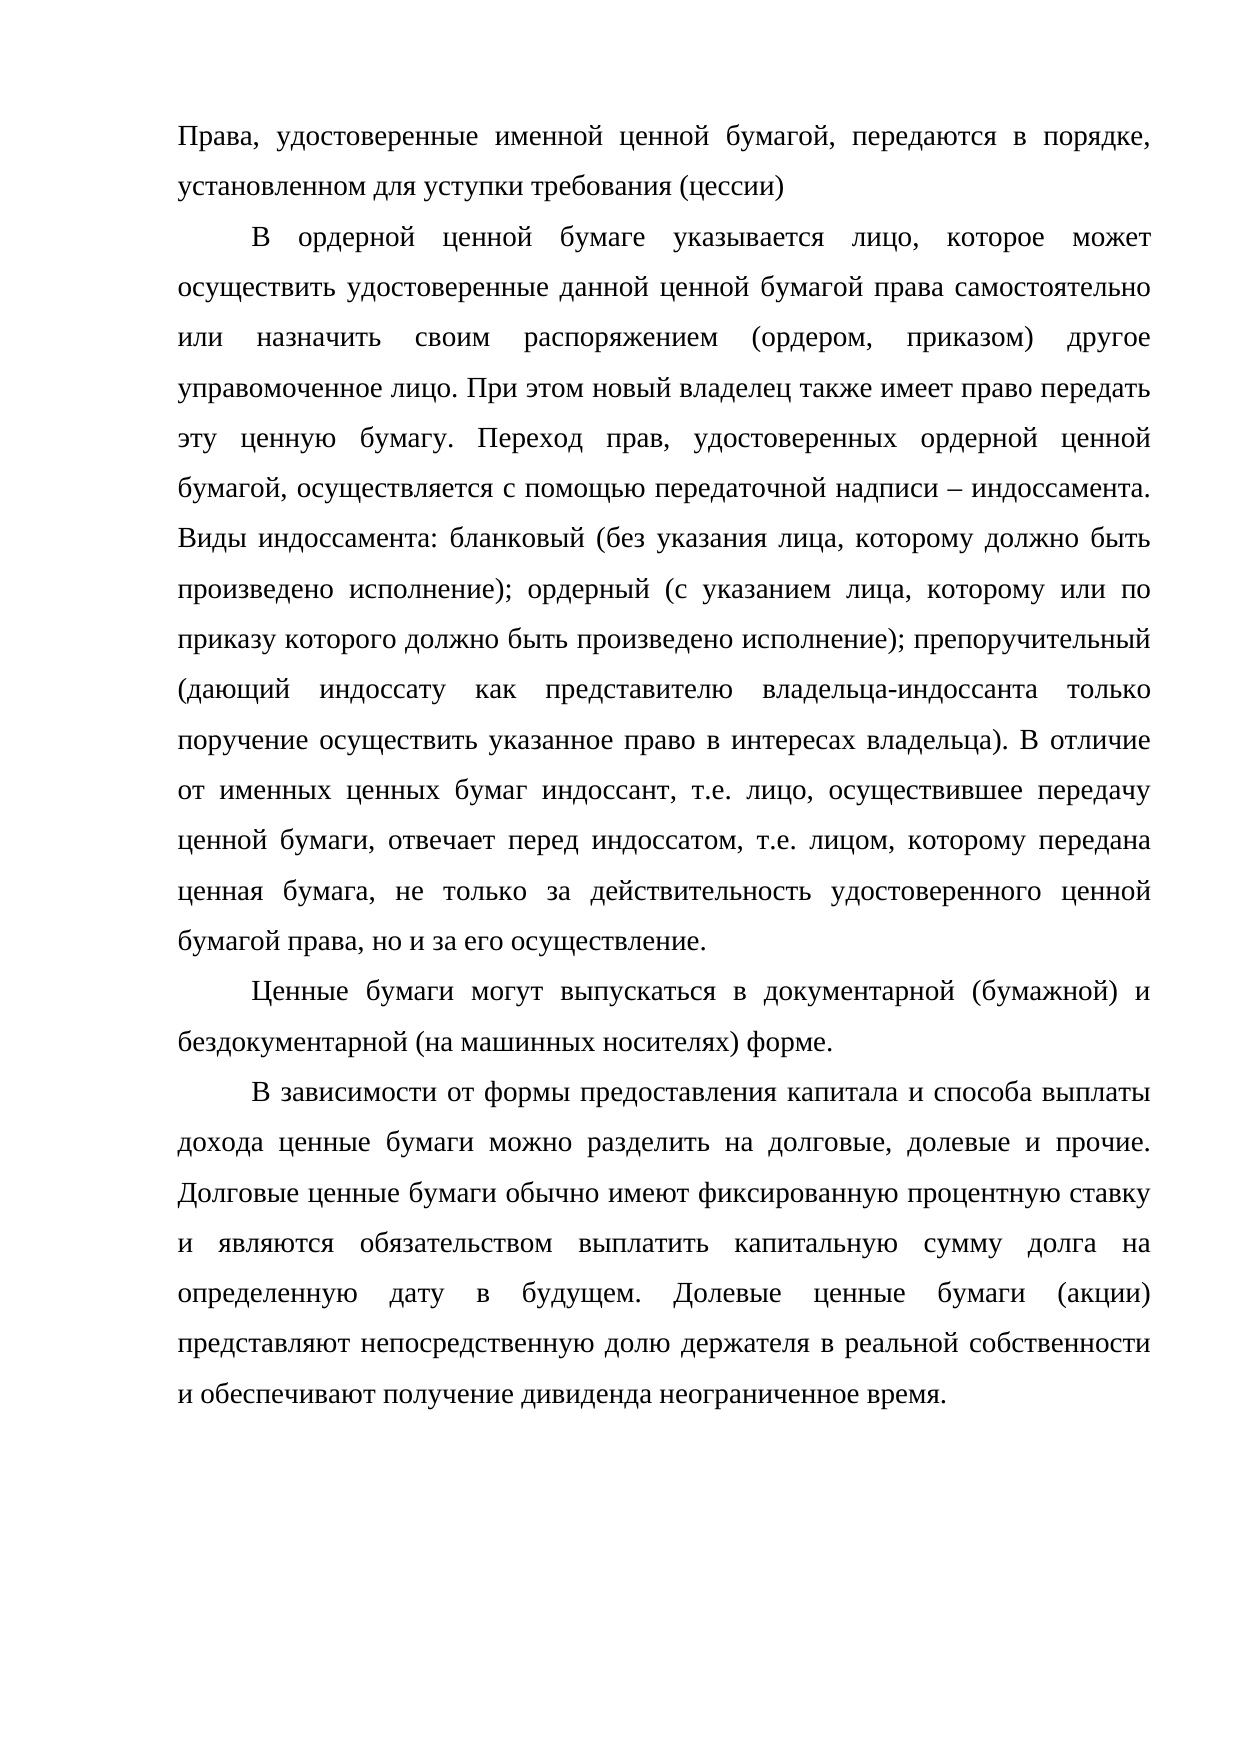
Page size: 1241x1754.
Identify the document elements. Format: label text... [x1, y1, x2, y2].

text В ордерной ценной бумаге указывается лицо, которое может осуществить удостоверенные данной ценной бумагой права самостоятельно или назначить своим распоряжением (ордером, приказом) другое управомоченное лицо. При этом новый владелец также имеет право передать эту ценную бумагу. Переход прав, удостоверенных ордерной ценной бумагой, осуществляется с помощью передаточной надписи – индоссамента. Виды индоссамента: бланковый (без указания лица, которому должно быть произведено исполнение); ордерный (с указанием лица, которому или по приказу которого должно быть произведено исполнение); препоручительный (дающий индоссату как представителю владельца-индоссанта только поручение осуществить указанное право в интересах владельца). В отличие от именных ценных бумаг индоссант, т.е. лицо, осуществившее передачу ценной бумаги, отвечает перед индоссатом, т.е. лицом, которому передана ценная бумага, не только за действительность удостоверенного ценной бумагой права, но и за его осуществление. [177, 219, 1152, 957]
text В зависимости от формы предоставления капитала и способа выплаты дохода ценные бумаги можно разделить на долговые, долевые и прочие. Долговые ценные бумаги обычно имеют фиксированную процентную ставку и являются обязательством выплатить капитальную сумму долга на определенную дату в будущем. Долевые ценные бумаги (акции) представляют непосредственную долю держателя в реальной собственности и обеспечивают получение дивиденда неограниченное время. [177, 1074, 1152, 1409]
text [177, 118, 1152, 202]
text Ценные бумаги могут выпускаться в документарной (бумажной) и бездокументарной (на машинных носителях) форме. [177, 973, 1152, 1057]
